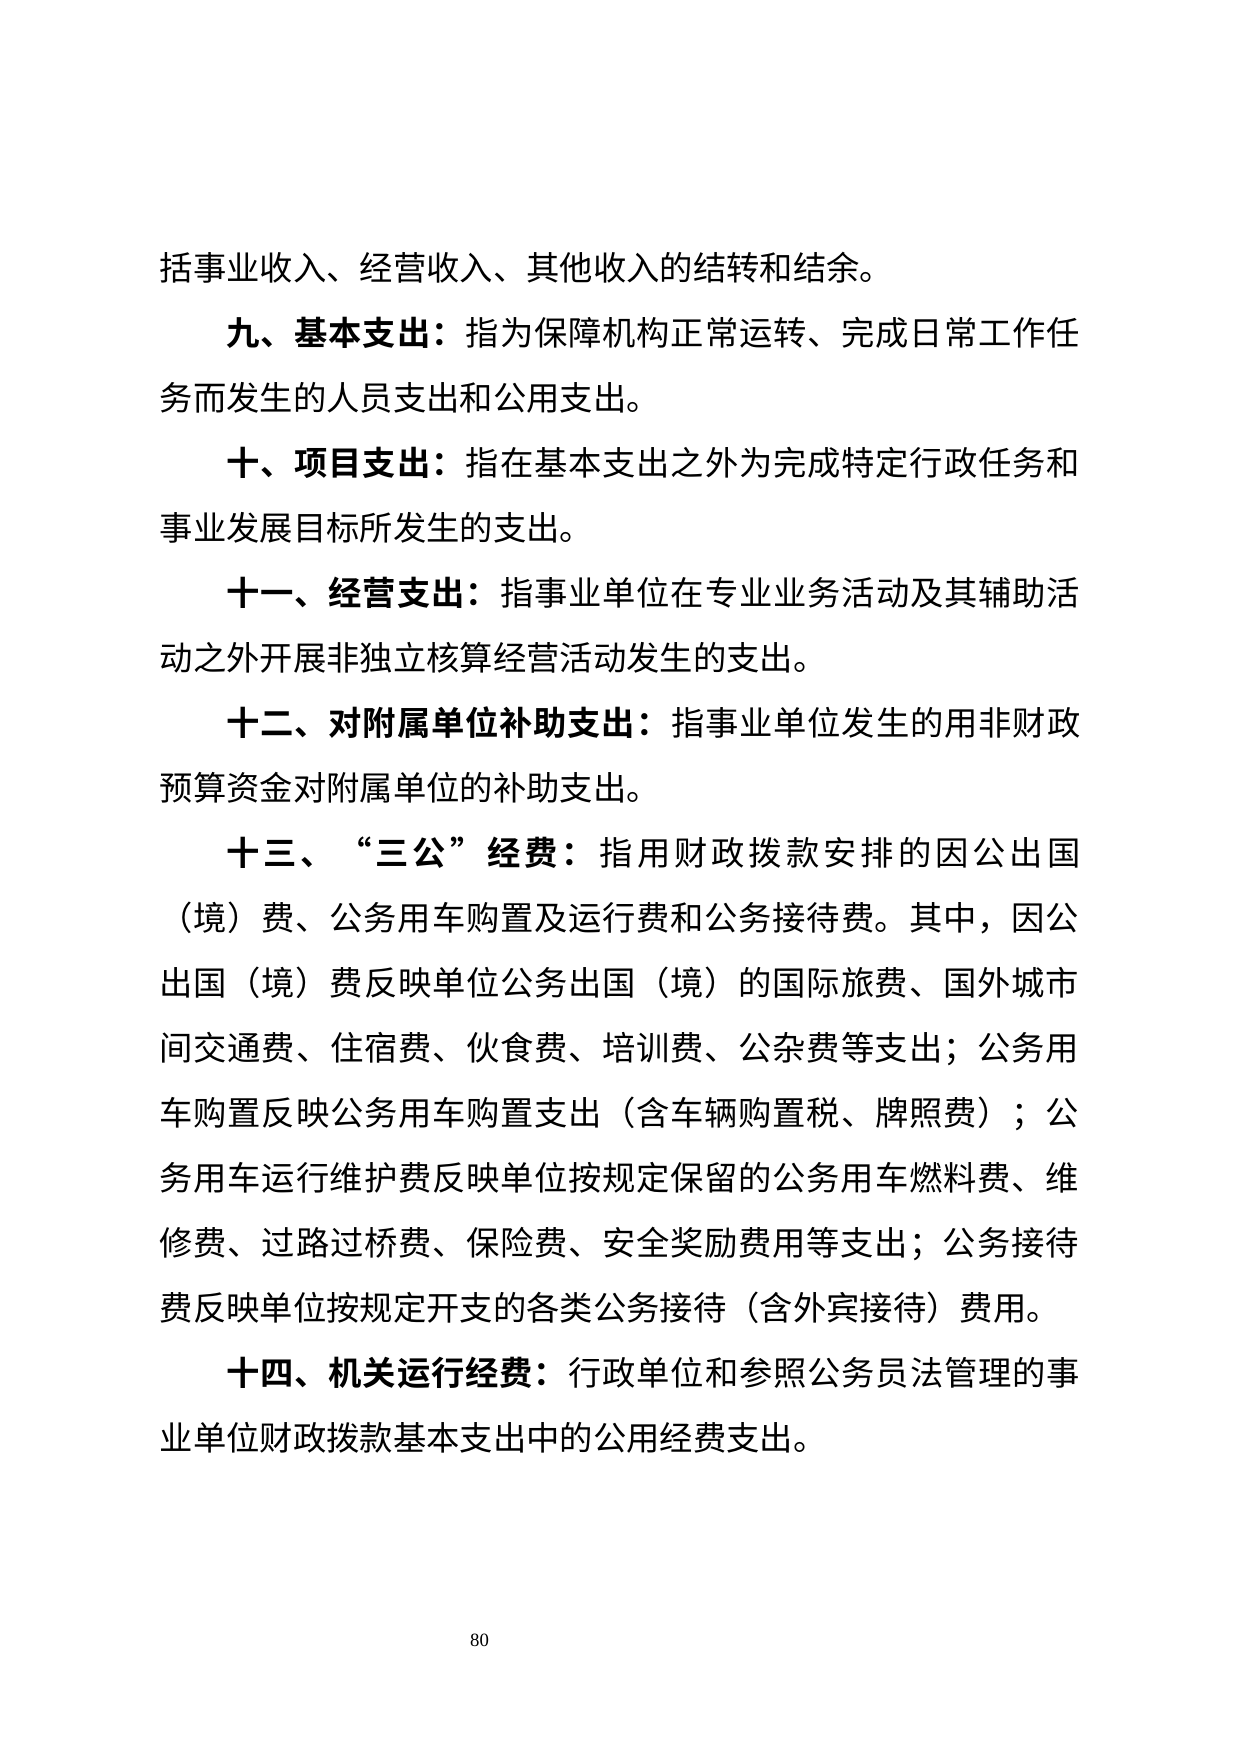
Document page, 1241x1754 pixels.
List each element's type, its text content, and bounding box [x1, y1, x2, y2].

text 十二、对附属单位补助支出：指事业单位发生的用非财政预算资金对附属单位的补助支出。 [159, 688, 1081, 818]
text 十三、“三公”经费：指用财政拨款安排的因公出国（境）费、公务用车购置及运行费和公务接待费。其中，因公出国（境）费反映单位公务出国（境）的国际旅费、国外城市间交通费、住宿费、伙食费、培训费、公杂费等支出；公务用车购置反映公务用车购置支出（含车辆购置税、牌照费）；公务用车运行维护费反映单位按规定保留的公务用车燃料费、维修费、过路过桥费、保险费、安全奖励费用等支出；公务接待费反映单位按规定开支的各类公务接待（含外宾接待）费用。 [159, 818, 1081, 1338]
text 十、项目支出：指在基本支出之外为完成特定行政任务和事业发展目标所发生的支出。 [159, 428, 1081, 558]
text 十一、经营支出：指事业单位在专业业务活动及其辅助活动之外开展非独立核算经营活动发生的支出。 [159, 558, 1081, 688]
text 九、基本支出：指为保障机构正常运转、完成日常工作任务而发生的人员支出和公用支出。 [159, 298, 1081, 428]
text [159, 233, 1081, 298]
text 十四、机关运行经费：行政单位和参照公务员法管理的事业单位财政拨款基本支出中的公用经费支出。 [159, 1338, 1081, 1468]
